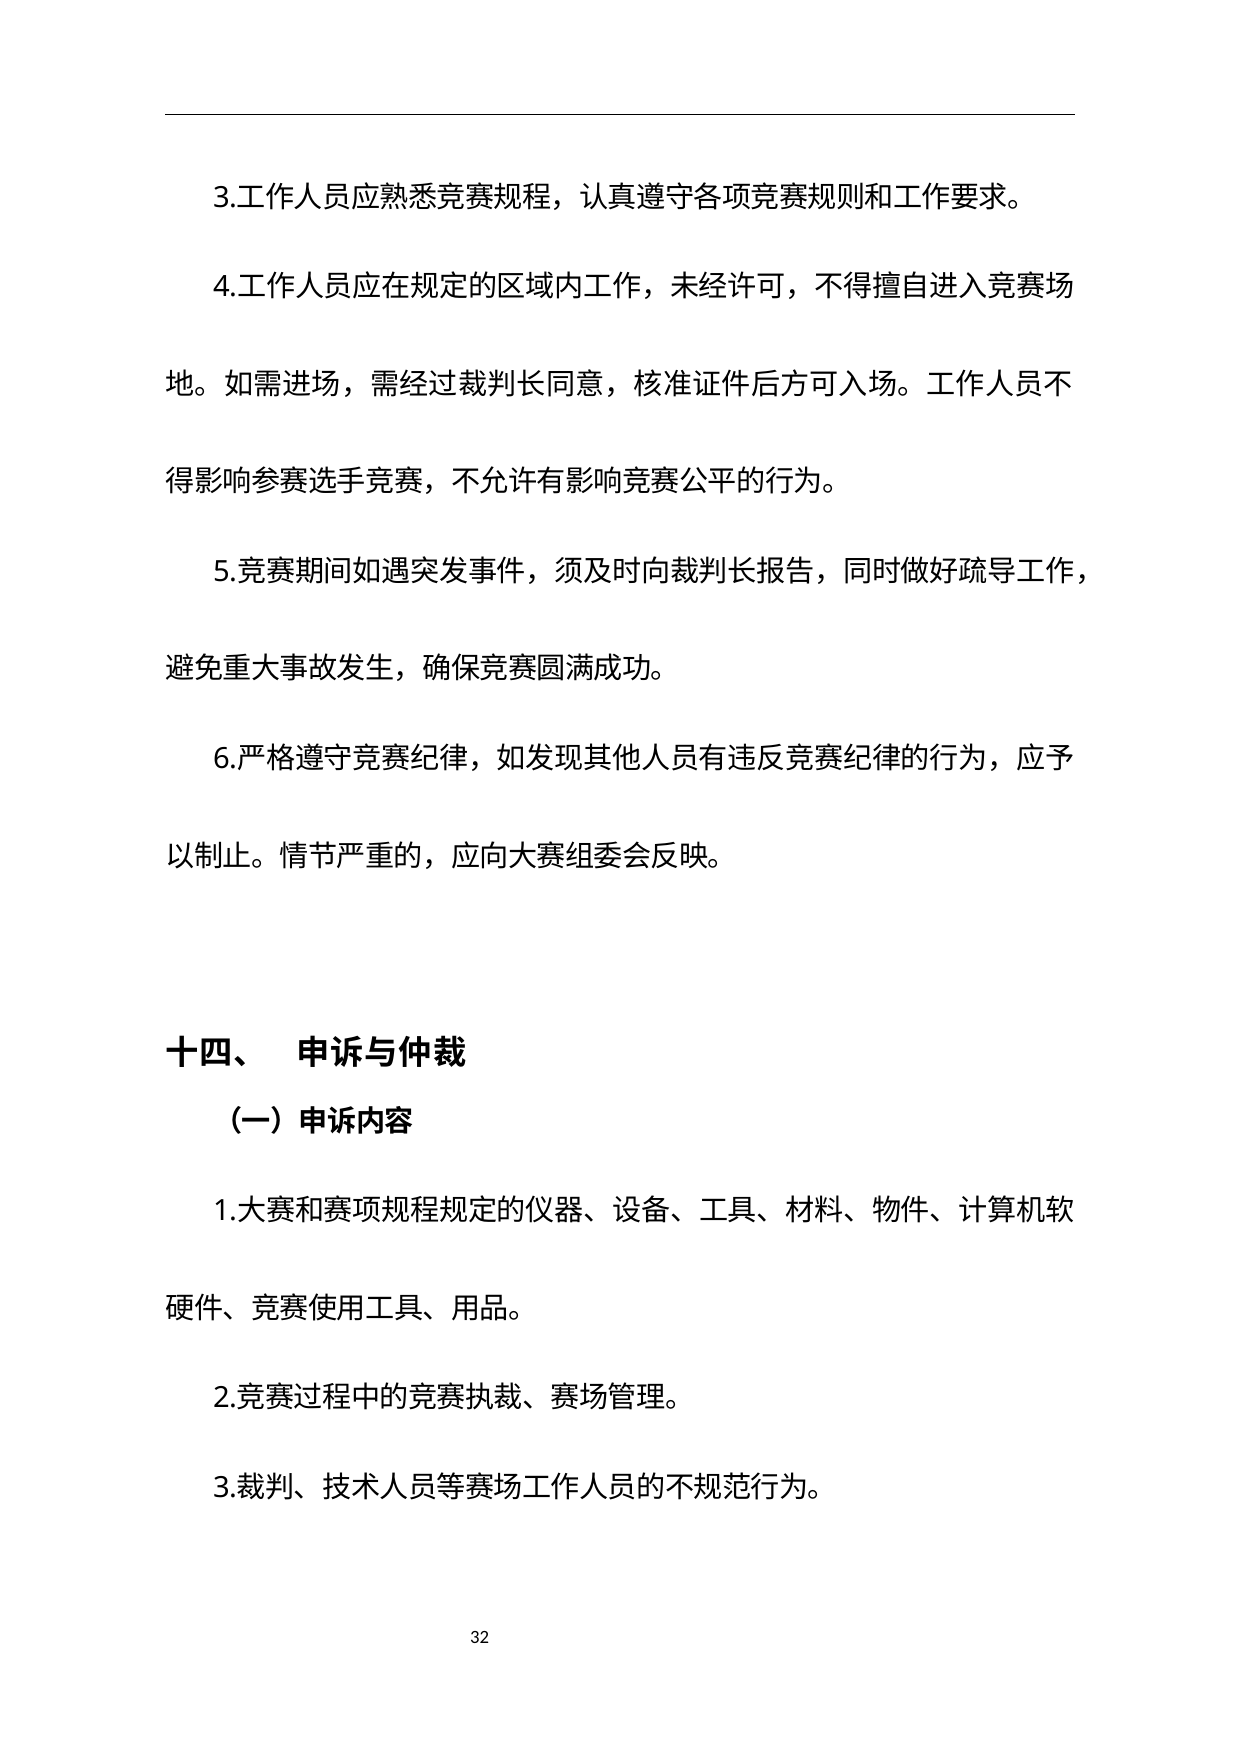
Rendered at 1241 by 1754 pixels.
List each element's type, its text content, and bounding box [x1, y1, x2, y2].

text 3.工作人员应熟悉竞赛规程，认真遵守各项竞赛规则和工作要求。 [165, 162, 1075, 227]
text （一）申诉内容 [165, 1086, 1075, 1151]
list 申诉与仲裁 [165, 1017, 1075, 1082]
text 5.竞赛期间如遇突发事件，须及时向裁判长报告，同时做好疏导工作，避免重大事故发生，确保竞赛圆满成功。 [165, 536, 1075, 699]
text 3.裁判、技术人员等赛场工作人员的不规范行为。 [165, 1452, 1075, 1517]
text 4.工作人员应在规定的区域内工作，未经许可，不得擅自进入竞赛场地。如需进场，需经过裁判长同意，核准证件后方可入场。工作人员不得影响参赛选手竞赛，不允许有影响竞赛公平的行为。 [165, 252, 1075, 512]
text 2.竞赛过程中的竞赛执裁、赛场管理。 [165, 1363, 1075, 1428]
text 6.严格遵守竞赛纪律，如发现其他人员有违反竞赛纪律的行为，应予以制止。情节严重的，应向大赛组委会反映。 [165, 723, 1075, 886]
text 1.大赛和赛项规程规定的仪器、设备、工具、材料、物件、计算机软硬件、竞赛使用工具、用品。 [165, 1176, 1075, 1338]
